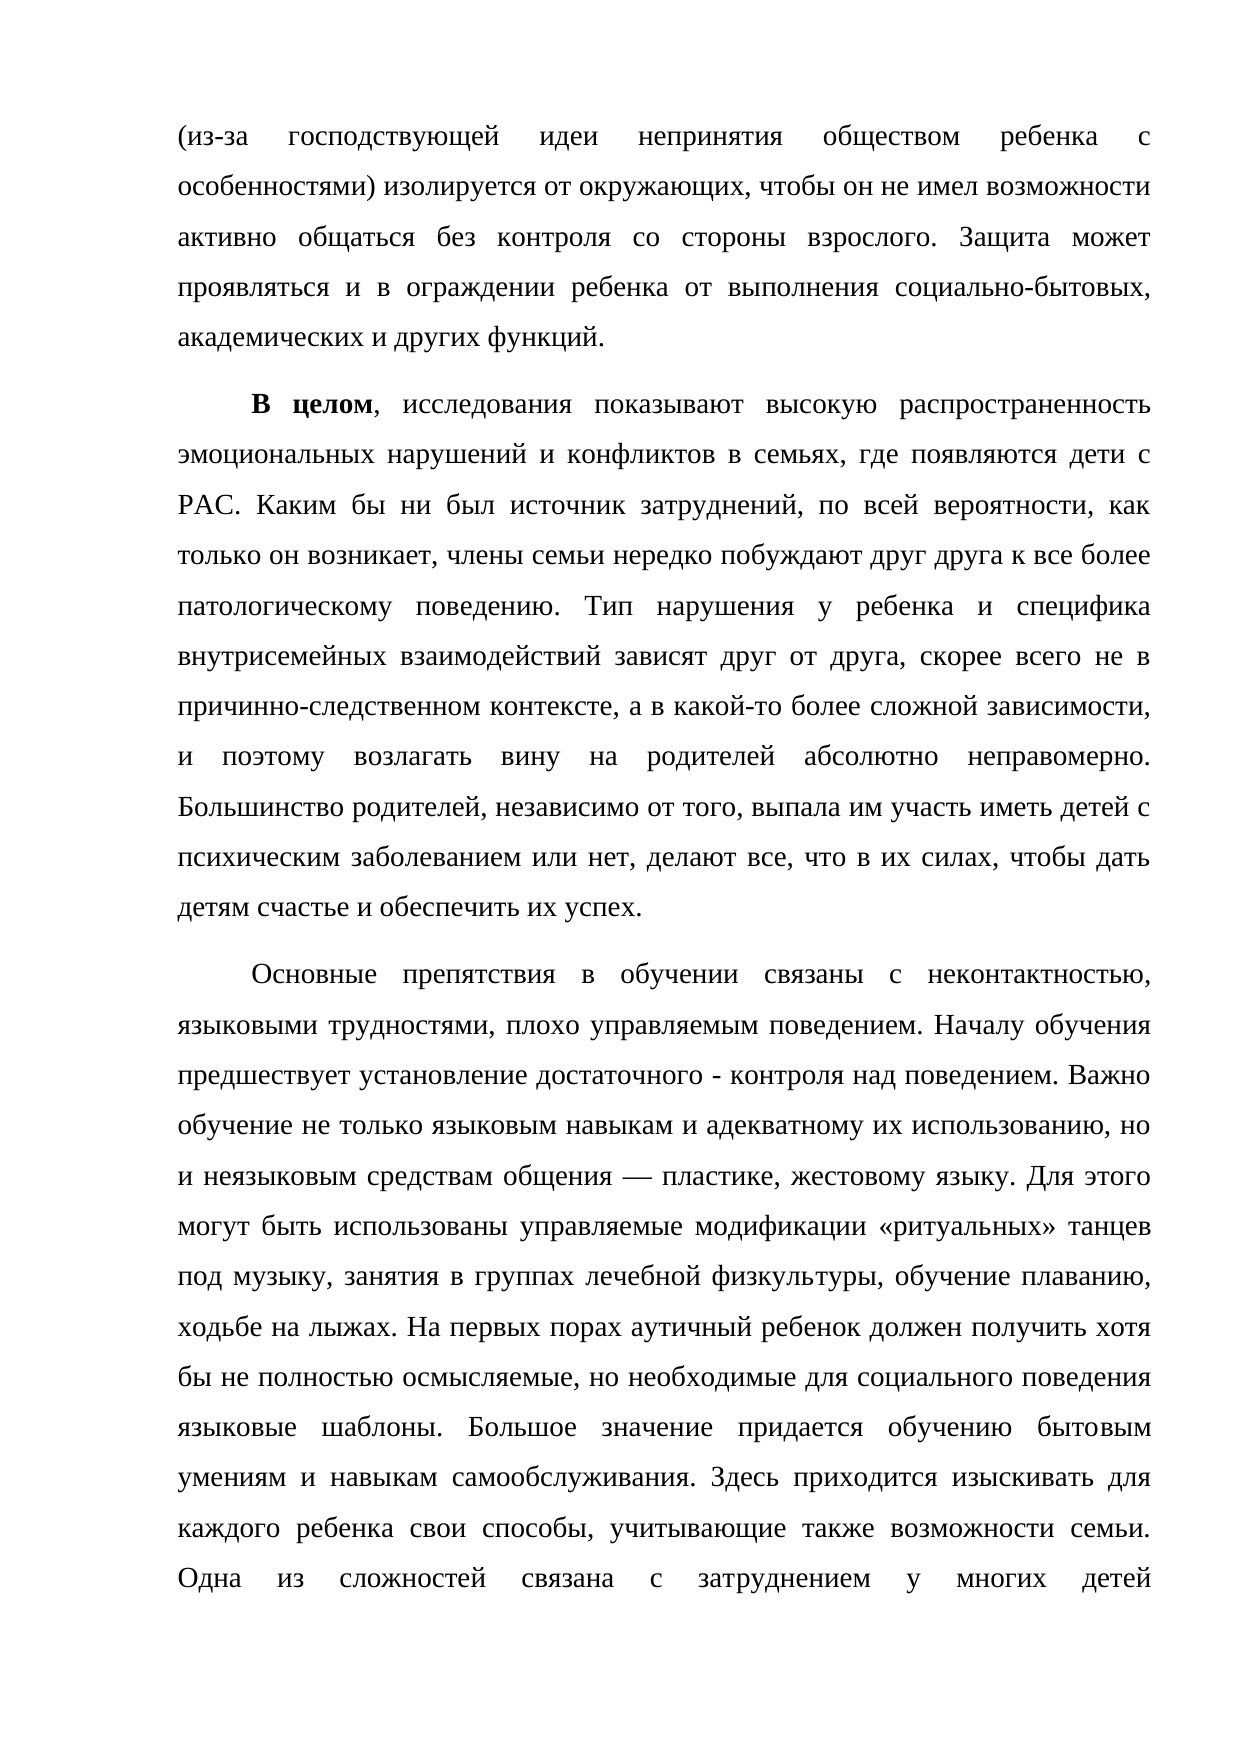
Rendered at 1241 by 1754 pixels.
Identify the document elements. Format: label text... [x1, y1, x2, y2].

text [177, 118, 1152, 353]
text В целом, исследования показывают высокую распространенность эмоциональных нарушений и конфликтов в семьях, где появляются дети с РАС. Каким бы ни был источник затруднений, по всей вероятности, как только он возникает, члены семьи нередко побуждают друг друга к все более патологическому поведению. Тип нарушения у ребенка и специфика внутрисемейных взаимодействий зависят друг от друга, скорее всего не в причинно-следственном контексте, а в какой-то более сложной зависимости, и поэтому возлагать вину на родителей абсолютно неправомерно. Большинство родителей, независимо от того, выпала им участь иметь детей с психическим заболеванием или нет, делают все, что в их силах, чтобы дать детям счастье и обеспечить их успех. [177, 386, 1152, 923]
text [177, 956, 1152, 1594]
